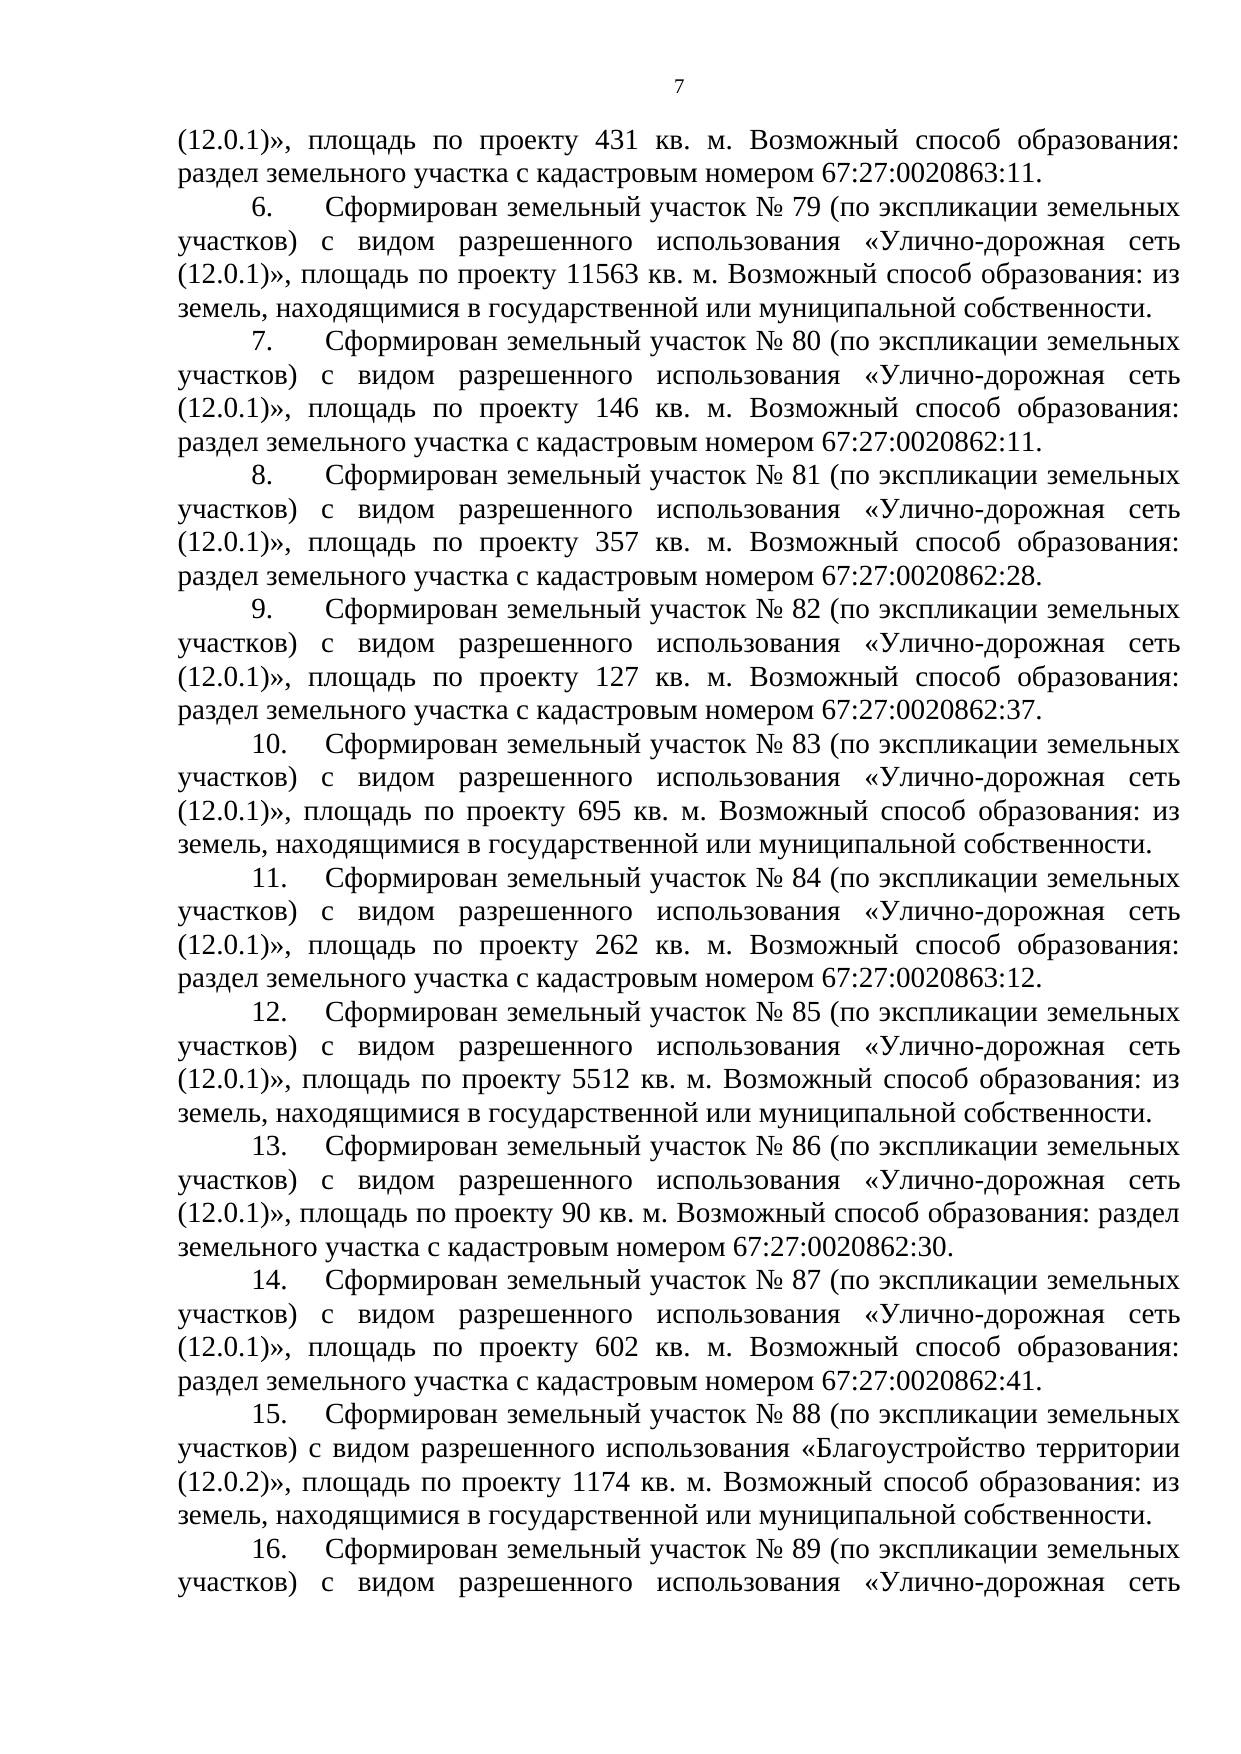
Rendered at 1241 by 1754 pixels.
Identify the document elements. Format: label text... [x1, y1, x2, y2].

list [177, 1531, 1181, 1598]
list Сформирован земельный участок № 83 (по экспликации земельных участков) с видом разрешенного использования «Улично-дорожная сеть (12.0.1)», площадь по проекту 695 кв. м. Возможный способ образования: из земель, находящимися в государственной или муниципальной собственности. [177, 726, 1181, 860]
list Сформирован земельный участок № 81 (по экспликации земельных участков) с видом разрешенного использования «Улично-дорожная сеть (12.0.1)», площадь по проекту 357 кв. м. Возможный способ образования: раздел земельного участка с кадастровым номером 67:27:0020862:28. [177, 457, 1181, 592]
list Сформирован земельный участок № 88 (по экспликации земельных участков) с видом разрешенного использования «Благоустройство территории (12.0.2)», площадь по проекту 1174 кв. м. Возможный способ образования: из земель, находящимися в государственной или муниципальной собственности. [177, 1397, 1181, 1531]
list Сформирован земельный участок № 80 (по экспликации земельных участков) с видом разрешенного использования «Улично-дорожная сеть (12.0.1)», площадь по проекту 146 кв. м. Возможный способ образования: раздел земельного участка с кадастровым номером 67:27:0020862:11. [177, 323, 1181, 457]
list Сформирован земельный участок № 82 (по экспликации земельных участков) с видом разрешенного использования «Улично-дорожная сеть (12.0.1)», площадь по проекту 127 кв. м. Возможный способ образования: раздел земельного участка с кадастровым номером 67:27:0020862:37. [177, 592, 1181, 726]
list Сформирован земельный участок № 79 (по экспликации земельных участков) с видом разрешенного использования «Улично-дорожная сеть (12.0.1)», площадь по проекту 11563 кв. м. Возможный способ образования: из земель, находящимися в государственной или муниципальной собственности. [177, 189, 1181, 323]
list Сформирован земельный участок № 87 (по экспликации земельных участков) с видом разрешенного использования «Улично-дорожная сеть (12.0.1)», площадь по проекту 602 кв. м. Возможный способ образования: раздел земельного участка с кадастровым номером 67:27:0020862:41. [177, 1262, 1181, 1397]
list Сформирован земельный участок № 86 (по экспликации земельных участков) с видом разрешенного использования «Улично-дорожная сеть (12.0.1)», площадь по проекту 90 кв. м. Возможный способ образования: раздел земельного участка с кадастровым номером 67:27:0020862:30. [177, 1128, 1181, 1262]
list Сформирован земельный участок № 84 (по экспликации земельных участков) с видом разрешенного использования «Улично-дорожная сеть (12.0.1)», площадь по проекту 262 кв. м. Возможный способ образования: раздел земельного участка с кадастровым номером 67:27:0020863:12. [177, 860, 1181, 994]
list Сформирован земельный участок № 85 (по экспликации земельных участков) с видом разрешенного использования «Улично-дорожная сеть (12.0.1)», площадь по проекту 5512 кв. м. Возможный способ образования: из земель, находящимися в государственной или муниципальной собственности. [177, 994, 1181, 1128]
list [177, 122, 1181, 189]
